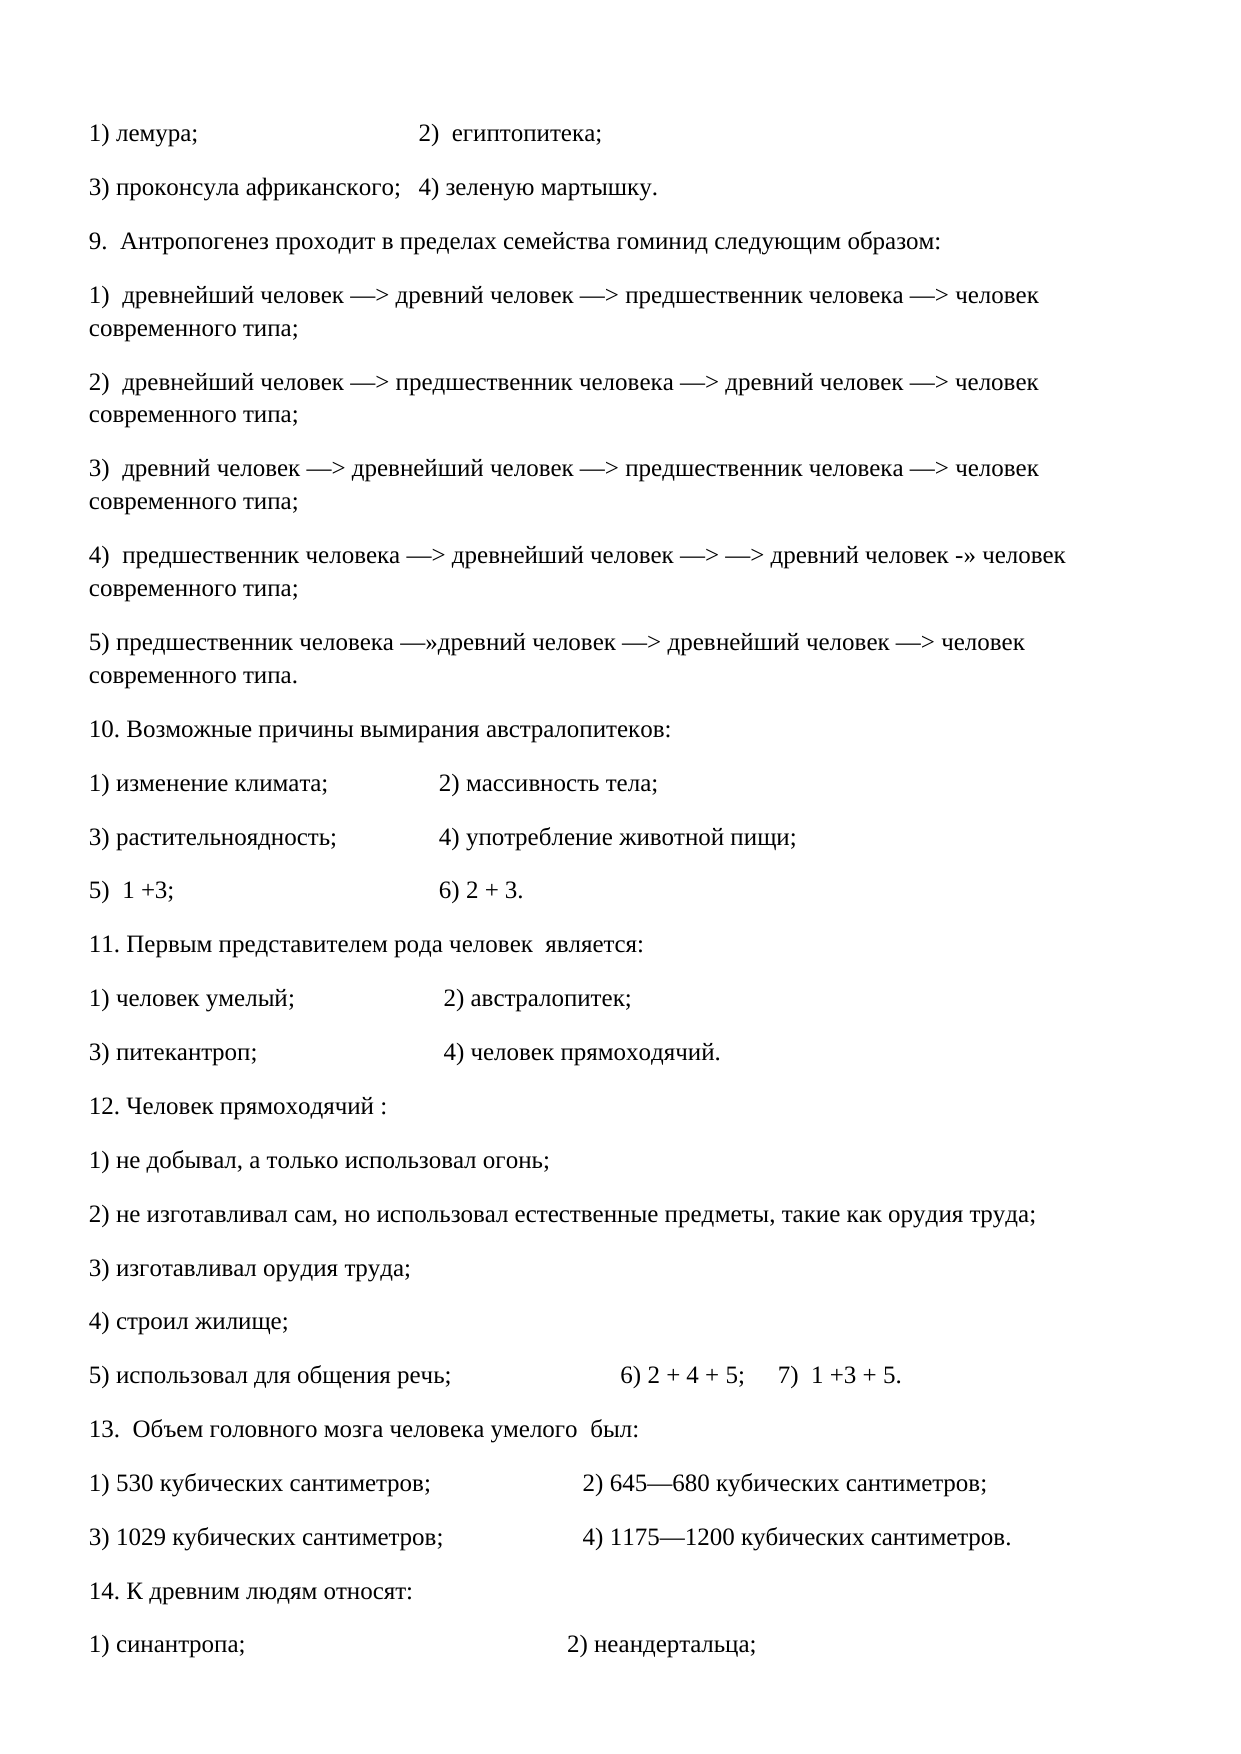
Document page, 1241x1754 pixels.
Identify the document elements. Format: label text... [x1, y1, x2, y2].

text 2) древнейший человек —> предшественник человека —> древний человек —> человек современного типа; [89, 367, 1152, 428]
text 3) питекантроп; 4) человек прямоходячий. [89, 1037, 1152, 1066]
text 13. Объем головного мозга человека умелого был: [89, 1414, 1152, 1443]
text 3) древний человек —> древнейший человек —> предшественник человека —> человек современного типа; [89, 453, 1152, 515]
text 14. К древним людям относят: [89, 1576, 1152, 1604]
text 1) не добывал, а только использовал огонь; [89, 1145, 1152, 1174]
text 12. Человек прямоходячий : [89, 1091, 1152, 1120]
text 3) проконсула африканского; 4) зеленую мартышку. [89, 172, 1152, 201]
text 1) лемура; 2) египтопитека; [89, 118, 1152, 147]
text 1) древнейший человек —> древний человек —> предшественник человека —> человек современного типа; [89, 280, 1152, 341]
text 4) строил жилище; [89, 1306, 1152, 1335]
text 1) синантропа; 2) неандертальца; [89, 1629, 1152, 1658]
text 3) растительноядность; 4) употребление животной пищи; [89, 822, 1152, 851]
text 5) использовал для общения речь; 6) 2 + 4 + 5; 7) 1 +3 + 5. [89, 1360, 1152, 1389]
text 10. Возможные причины вымирания австралопитеков: [89, 714, 1152, 743]
text 3) изготавливал орудия труда; [89, 1253, 1152, 1281]
text 5) 1 +3; 6) 2 + 3. [89, 876, 1152, 904]
text 9. Антропогенез проходит в пределах семейства гоминид следующим образом: [89, 226, 1152, 254]
text 3) 1029 кубических сантиметров; 4) 1175—1200 кубических сантиметров. [89, 1522, 1152, 1551]
text 5) предшественник человека —»древний человек —> древнейший человек —> человек современного типа. [89, 627, 1152, 689]
text 1) человек умелый; 2) австралопитек; [89, 983, 1152, 1012]
text 2) не изготавливал сам, но использовал естественные предметы, такие как орудия труда; [89, 1199, 1152, 1227]
text 1) изменение климата; 2) массивность тела; [89, 768, 1152, 797]
text 1) 530 кубических сантиметров; 2) 645—680 кубических сантиметров; [89, 1468, 1152, 1497]
text 11. Первым представителем рода человек является: [89, 929, 1152, 958]
text 4) предшественник человека —> древнейший человек —> —> древний человек -» человек современного типа; [89, 540, 1152, 602]
